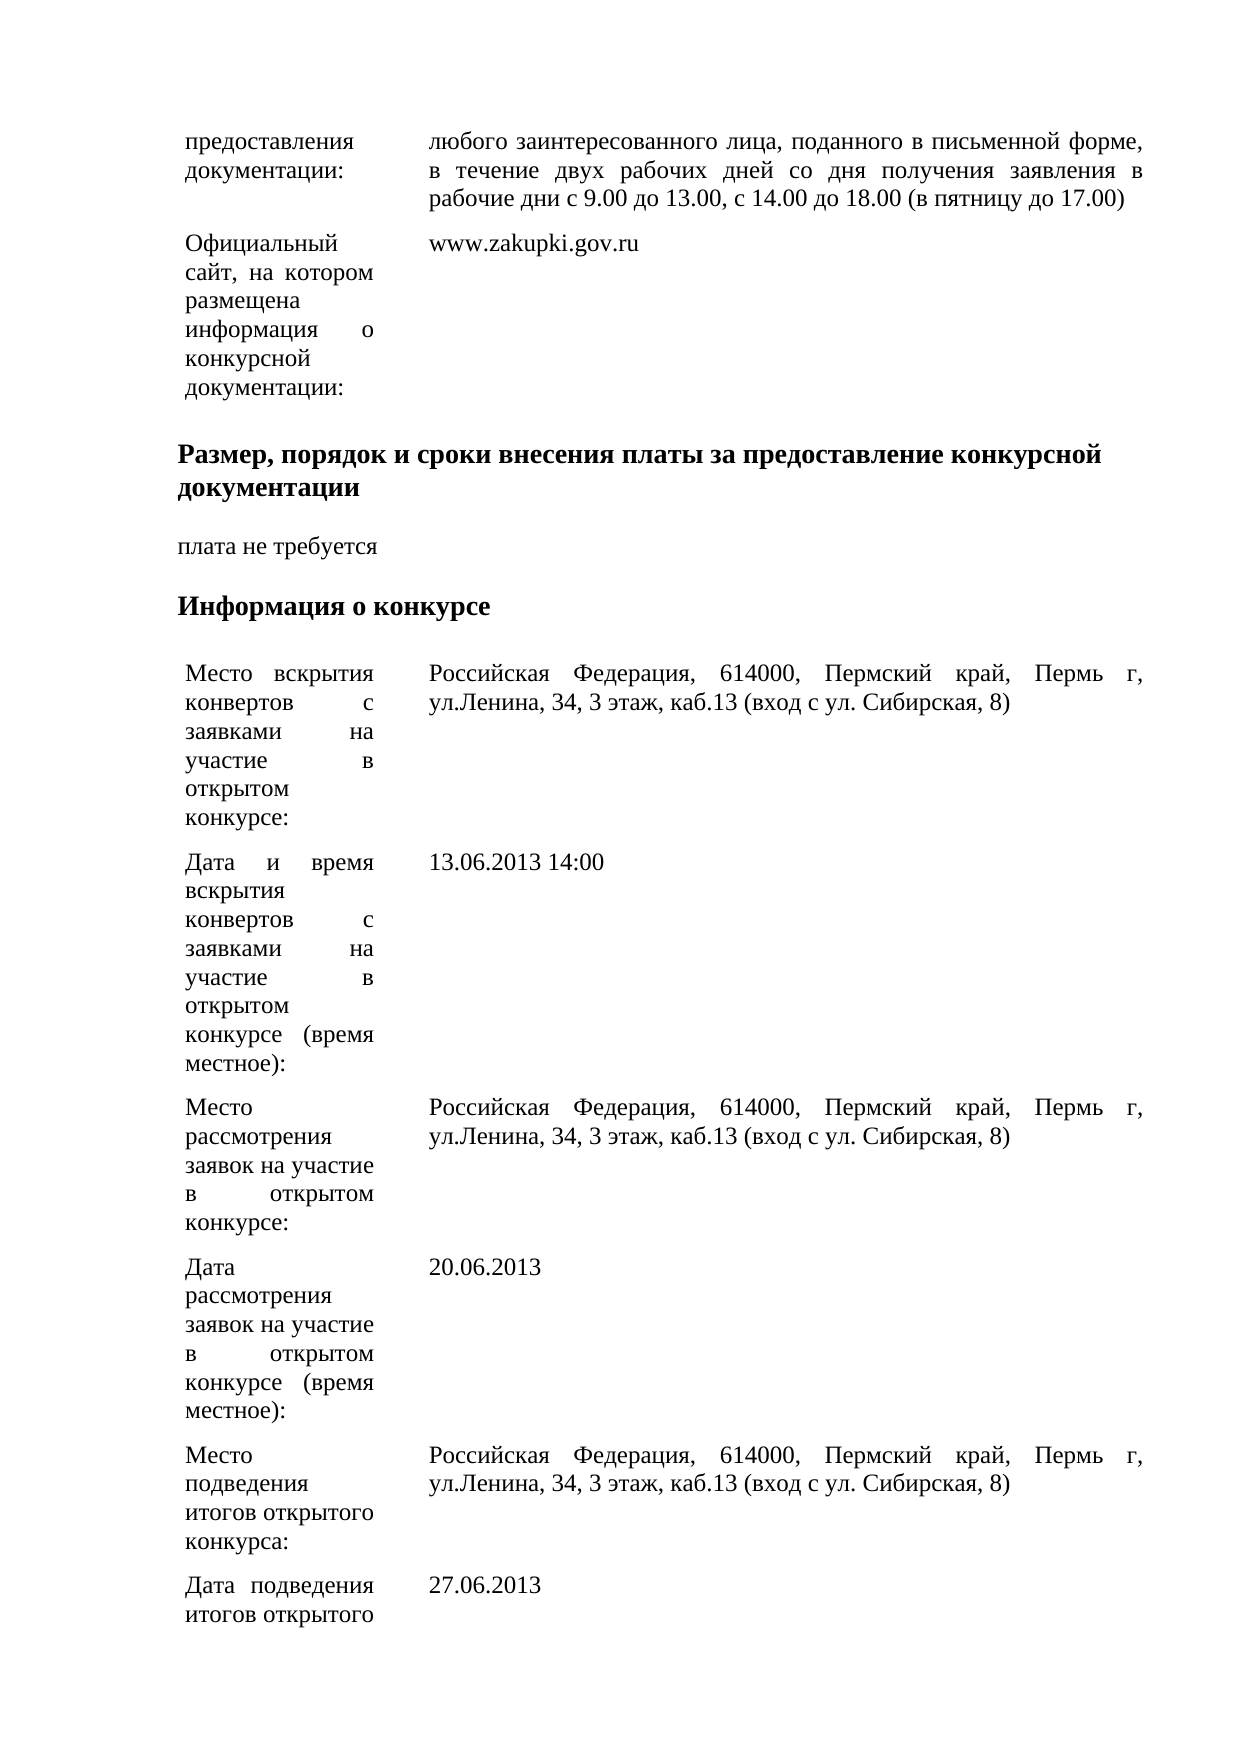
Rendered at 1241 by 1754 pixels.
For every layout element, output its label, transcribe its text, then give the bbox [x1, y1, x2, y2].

table_header Место вскрытия конвертов с заявками на участие в открытом конкурсе: [177, 651, 421, 839]
table_cell Официальный сайт, на котором размещена информация о конкурсной документации: [177, 220, 421, 408]
table_header Российская Федерация, 614000, Пермский край, Пермь г, ул.Ленина, 34, 3 этаж, каб.13 (вход с ул. Сибирская, 8) [421, 651, 1152, 839]
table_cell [177, 118, 421, 220]
table_cell 20.06.2013 [421, 1244, 1152, 1432]
table_cell Дата рассмотрения заявок на участие в открытом конкурсе (время местное): [177, 1244, 421, 1432]
table_cell Российская Федерация, 614000, Пермский край, Пермь г, ул.Ленина, 34, 3 этаж, каб.13 (вход с ул. Сибирская, 8) [421, 1432, 1152, 1563]
text Информация о конкурсе [177, 589, 1152, 622]
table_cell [177, 1563, 421, 1636]
table_cell 13.06.2013 14:00 [421, 839, 1152, 1084]
table_cell Место подведения итогов открытого конкурса: [177, 1432, 421, 1563]
table_cell Место рассмотрения заявок на участие в открытом конкурсе: [177, 1085, 421, 1244]
text Размер, порядок и сроки внесения платы за предоставление конкурсной документации [177, 437, 1152, 502]
table_cell 27.06.2013 [421, 1563, 1152, 1636]
table_cell Дата и время вскрытия конвертов с заявками на участие в открытом конкурсе (время местное): [177, 839, 421, 1084]
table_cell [421, 118, 1152, 220]
table_cell www.zakupki.gov.ru [421, 220, 1152, 408]
table_cell Российская Федерация, 614000, Пермский край, Пермь г, ул.Ленина, 34, 3 этаж, каб.13 (вход с ул. Сибирская, 8) [421, 1085, 1152, 1244]
table_header плата не требуется [177, 531, 1152, 560]
